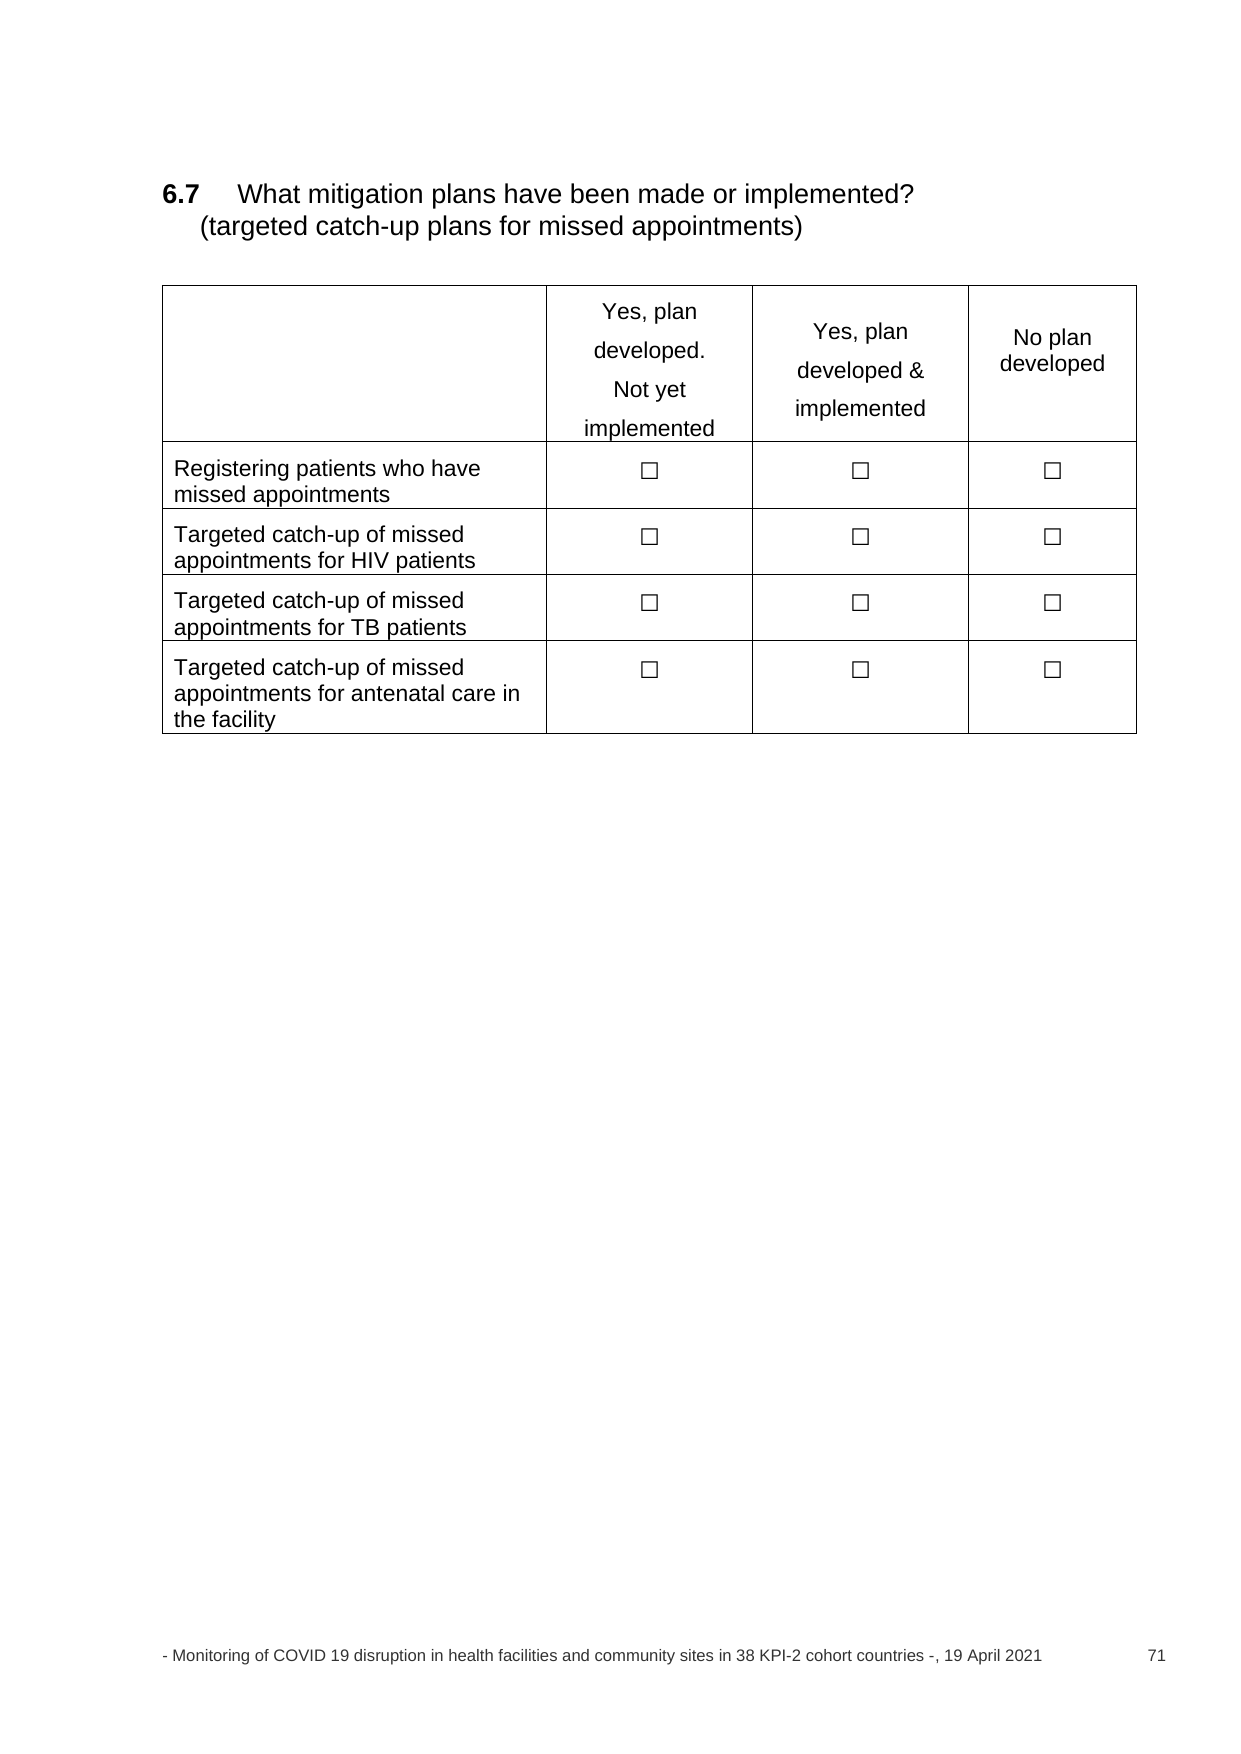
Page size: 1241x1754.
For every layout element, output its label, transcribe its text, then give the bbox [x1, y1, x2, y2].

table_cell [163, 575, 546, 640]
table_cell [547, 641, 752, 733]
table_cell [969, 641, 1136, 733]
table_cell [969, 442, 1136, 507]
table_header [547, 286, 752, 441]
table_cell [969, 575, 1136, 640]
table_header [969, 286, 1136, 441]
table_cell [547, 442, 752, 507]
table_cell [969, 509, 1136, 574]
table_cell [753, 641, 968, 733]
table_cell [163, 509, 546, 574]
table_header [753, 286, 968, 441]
list What mitigation plans have been made or implemented? (targeted catch-up plans for missed appointments) [162, 178, 1156, 241]
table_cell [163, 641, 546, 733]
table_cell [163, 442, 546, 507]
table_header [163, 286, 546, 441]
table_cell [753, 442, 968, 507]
